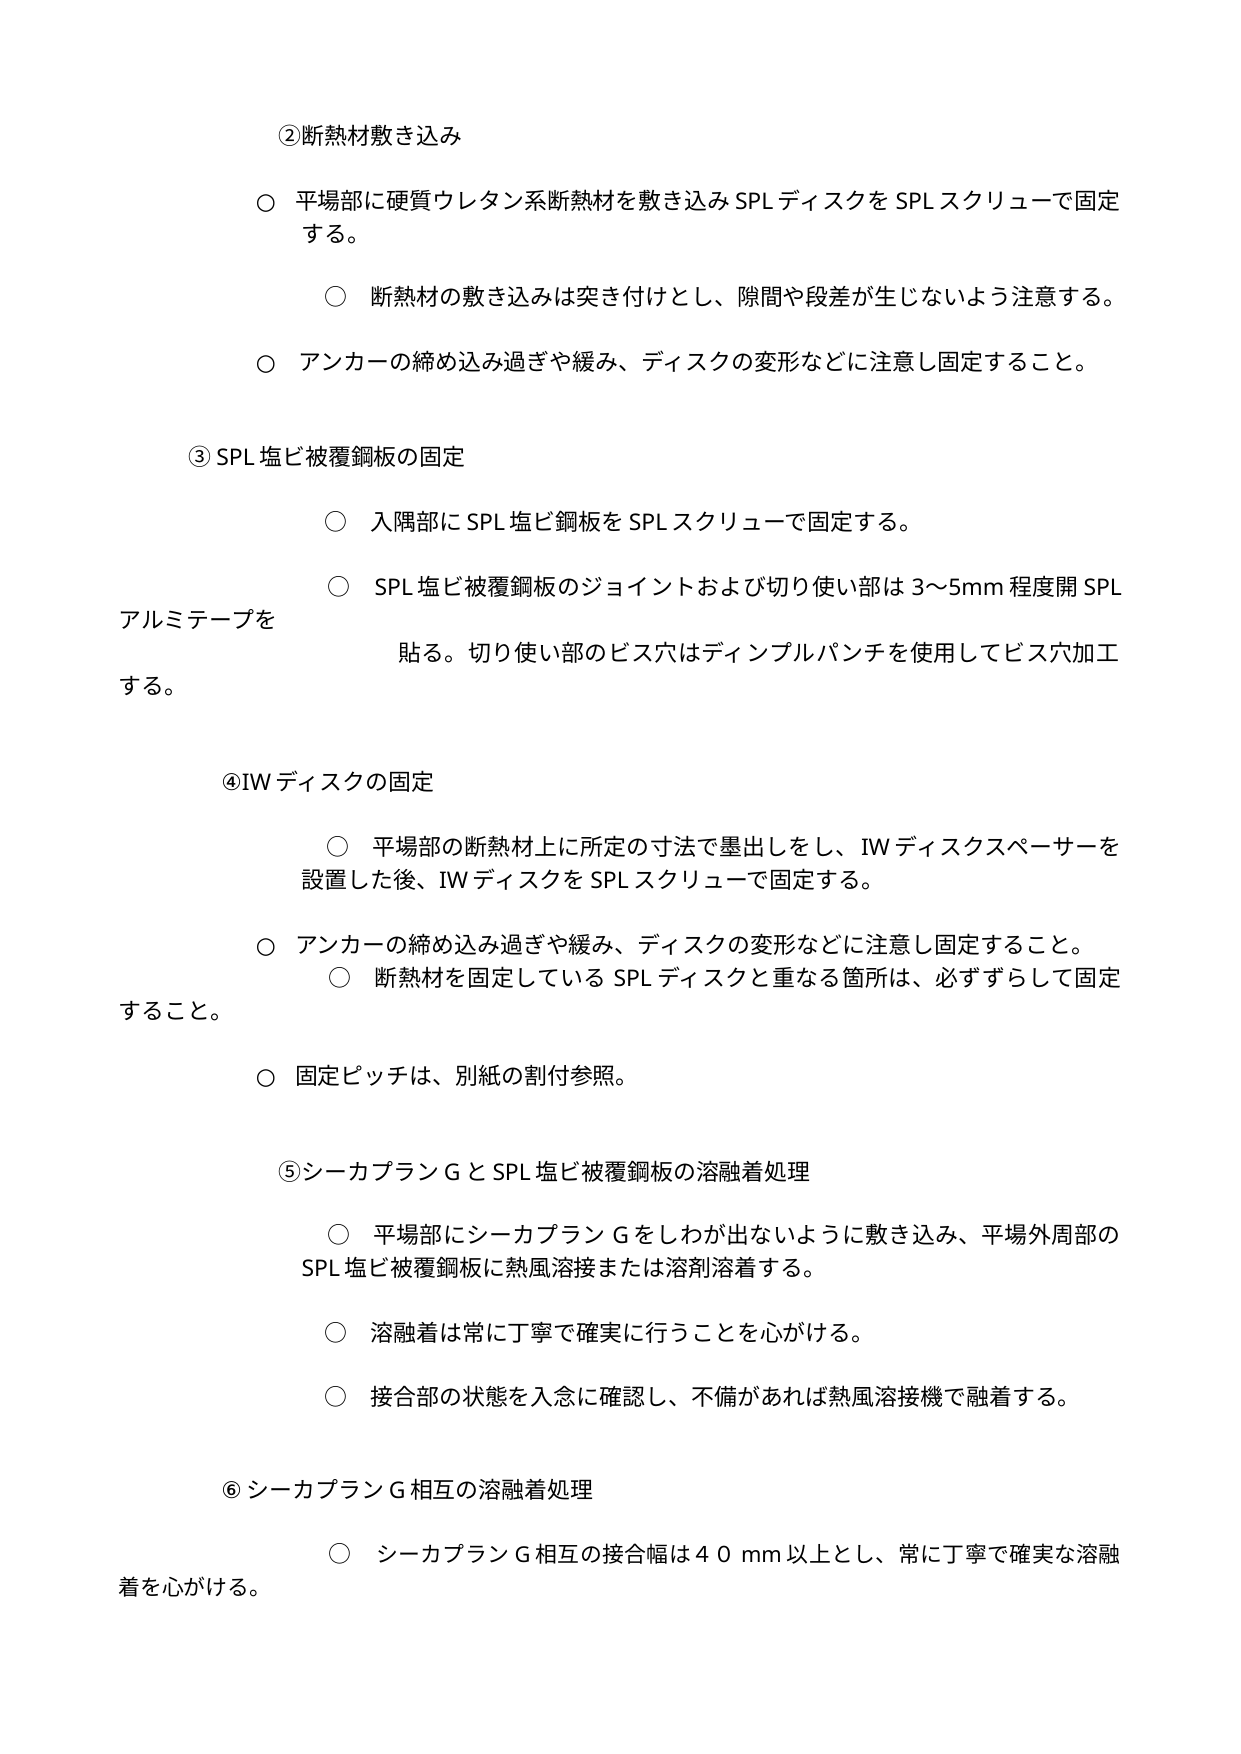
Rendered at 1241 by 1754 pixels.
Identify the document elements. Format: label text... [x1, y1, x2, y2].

text ○ 入隅部にSPL塩ビ鋼板をSPLスクリューで固定する。 [118, 504, 1122, 537]
list 平場部に硬質ウレタン系断熱材を敷き込みSPLディスクをSPLスクリューで固定 [256, 183, 1122, 216]
list アンカーの締め込み過ぎや緩み、ディスクの変形などに注意し固定すること。 [256, 926, 1122, 960]
list 固定ピッチは、別紙の割付参照。 [256, 1058, 1122, 1091]
text ○ アンカーの締め込み過ぎや緩み、ディスクの変形などに注意し固定すること。 [256, 343, 1122, 377]
text ○ SPL塩ビ被覆鋼板のジョイントおよび切り使い部は3～5mm程度開SPLアルミテープを [118, 568, 1122, 635]
text ○ シーカプランG相互の接合幅は４０mm以上とし、常に丁寧で確実な溶融着を心がける。 [118, 1536, 1122, 1601]
text ○ 平場部にシーカプランGをしわが出ないように敷き込み、平場外周部のSPL塩ビ被覆鋼板に熱風溶接または溶剤溶着する。 [118, 1217, 1122, 1283]
text ○ 断熱材を固定しているSPLディスクと重なる箇所は、必ずずらして固定すること。 [118, 960, 1122, 1026]
text ○ 接合部の状態を入念に確認し、不備があれば熱風溶接機で融着する。 [118, 1379, 1122, 1412]
text ②断熱材敷き込み [118, 118, 1122, 151]
text ④IWディスクの固定 [118, 764, 1122, 797]
text ○ 平場部の断熱材上に所定の寸法で墨出しをし、IWディスクスペーサーを設置した後、IWディスクをSPLスクリューで固定する。 [118, 828, 1122, 895]
text ⑤シーカプランGとSPL塩ビ被覆鋼板の溶融着処理 [118, 1153, 1122, 1187]
text ○ 溶融着は常に丁寧で確実に行うことを心がける。 [118, 1314, 1122, 1348]
text ③SPL塩ビ被覆鋼板の固定 [118, 439, 1122, 473]
text ○ 断熱材の敷き込みは突き付けとし、隙間や段差が生じないよう注意する。 [118, 279, 1122, 312]
text する。 [256, 216, 1122, 249]
text 貼る。切り使い部のビス穴はディンプルパンチを使用してビス穴加工する。 [118, 635, 1122, 701]
text ⑥シーカプランG相互の溶融着処理 [118, 1472, 1122, 1505]
